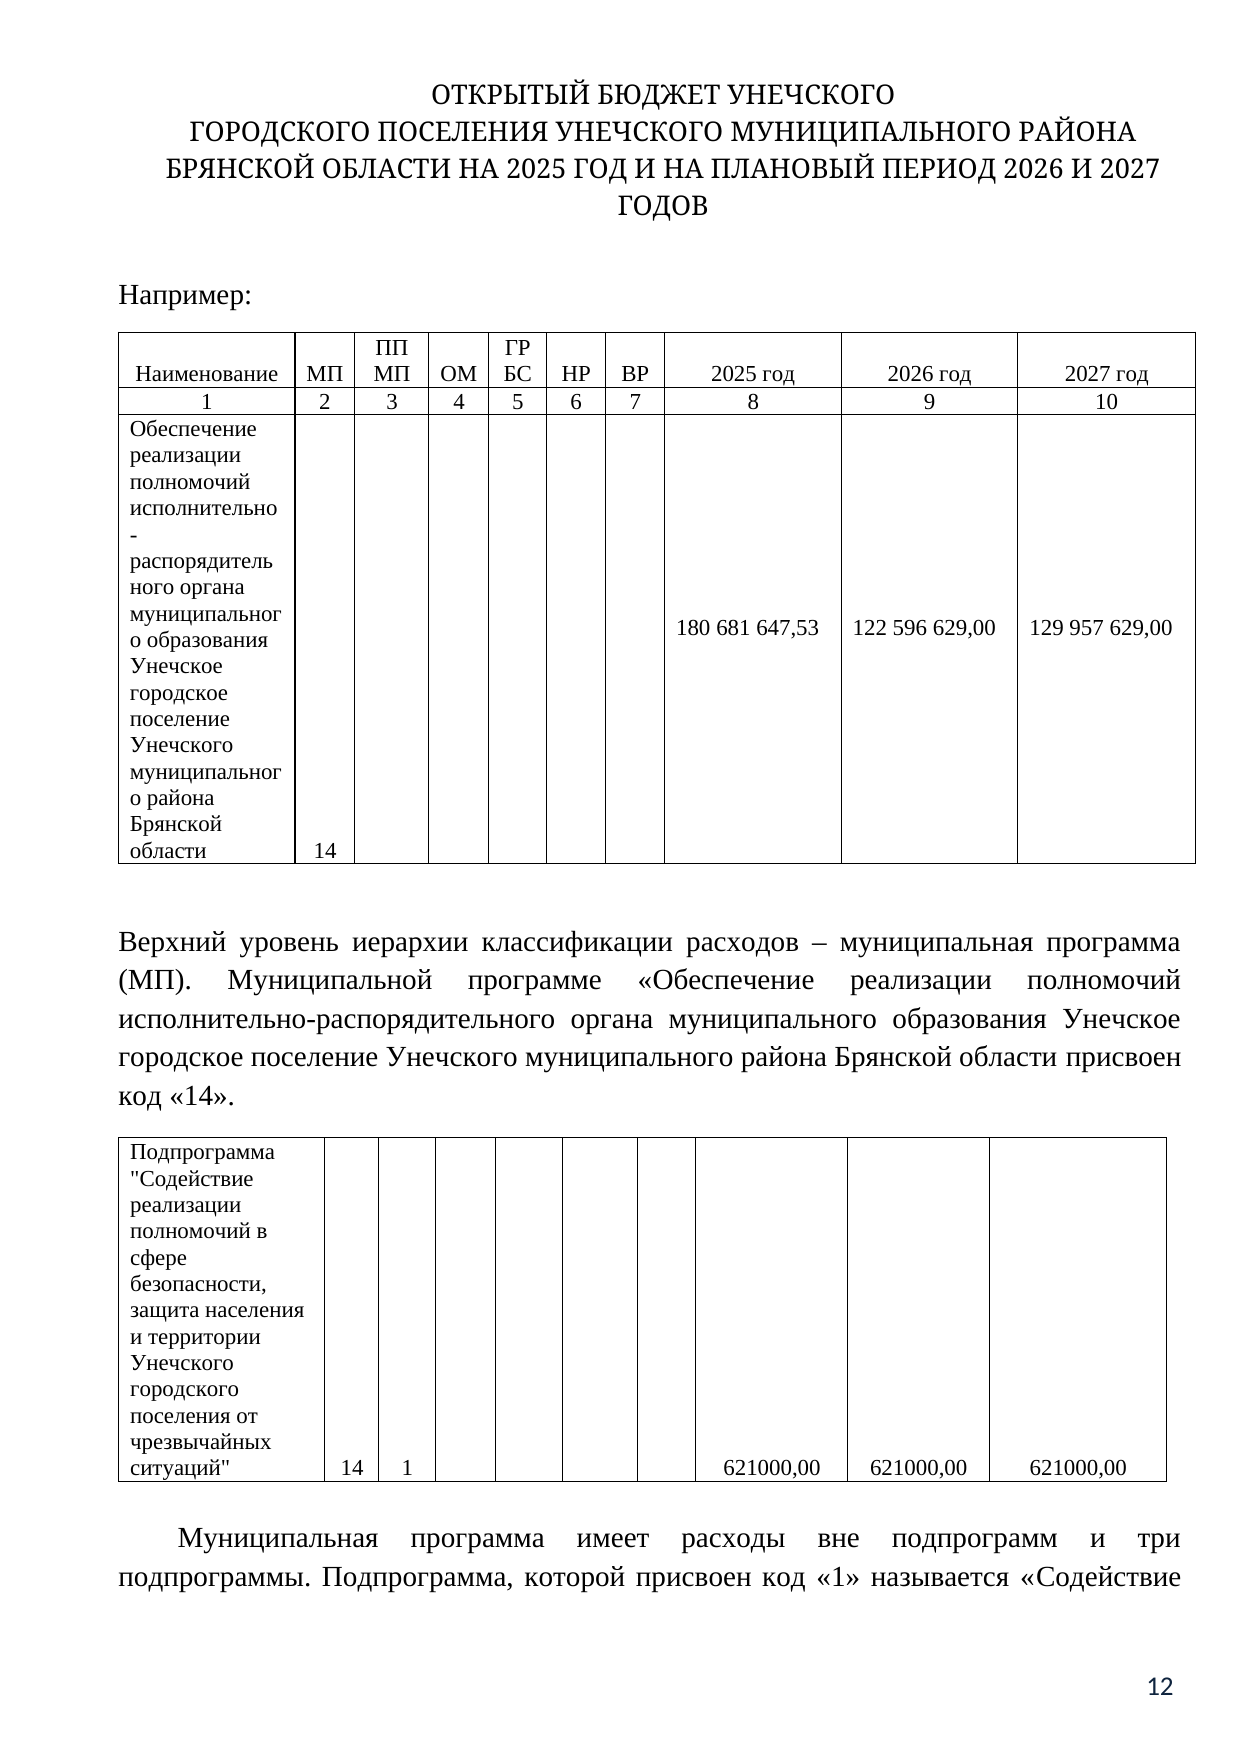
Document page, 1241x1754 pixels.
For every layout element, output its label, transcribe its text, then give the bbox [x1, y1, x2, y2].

table_header 621000,00 [990, 1138, 1166, 1481]
table_header ВР [606, 333, 664, 387]
table_header ГРБС [489, 333, 546, 387]
table_header НР [547, 333, 605, 387]
table_header 2025 год [665, 333, 841, 387]
table_cell [429, 415, 488, 863]
text Верхний уровень иерархии классификации расходов – муниципальная программа (МП). Муниципальной программе «Обеспечение реализации полномочий исполнительно-распорядительного органа муниципального образования Унечское городское поселение Унечского муниципального района Брянской области присвоен код «14». [118, 924, 1181, 1111]
table_cell 6 [547, 388, 605, 414]
table_cell [489, 415, 546, 863]
table_cell 10 [1018, 388, 1195, 414]
table_cell [355, 415, 428, 863]
table_cell 7 [606, 388, 664, 414]
table_cell 9 [842, 388, 1017, 414]
table_cell 14 [296, 415, 354, 863]
table_cell 8 [665, 388, 841, 414]
table_cell Обеспечение реализации полномочий исполнительно-распорядительного органа муниципального образования Унечское городское поселение Унечского муниципального района Брянской области [119, 415, 294, 863]
table_cell 3 [355, 388, 428, 414]
table_header [436, 1138, 495, 1481]
table_cell 1 [119, 388, 294, 414]
table_cell 5 [489, 388, 546, 414]
table_header [638, 1138, 695, 1481]
table_cell [547, 415, 605, 863]
table_header 2026 год [842, 333, 1017, 387]
table_header 621000,00 [696, 1138, 847, 1481]
table_header [563, 1138, 637, 1481]
table_cell 4 [429, 388, 488, 414]
table_header 2027 год [1018, 333, 1195, 387]
table_header 621000,00 [848, 1138, 989, 1481]
table_cell 2 [296, 388, 354, 414]
table_header ОМ [429, 333, 488, 387]
table_header 1 [379, 1138, 435, 1481]
table_cell 180 681 647,53 [665, 415, 841, 863]
table_cell 129 957 629,00 [1018, 415, 1195, 863]
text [118, 1520, 1181, 1592]
table_cell [606, 415, 664, 863]
table_header 14 [325, 1138, 378, 1481]
table_header МП [296, 333, 354, 387]
table_header Наименование [119, 333, 294, 387]
text Например: [118, 277, 1181, 311]
table_cell 122 596 629,00 [842, 415, 1017, 863]
table_header ППМП [355, 333, 428, 387]
table_header [496, 1138, 562, 1481]
table_header Подпрограмма "Содействие реализации полномочий в сфере безопасности, защита населения и территории Унечского городского поселения от чрезвычайных ситуаций" [119, 1138, 324, 1481]
